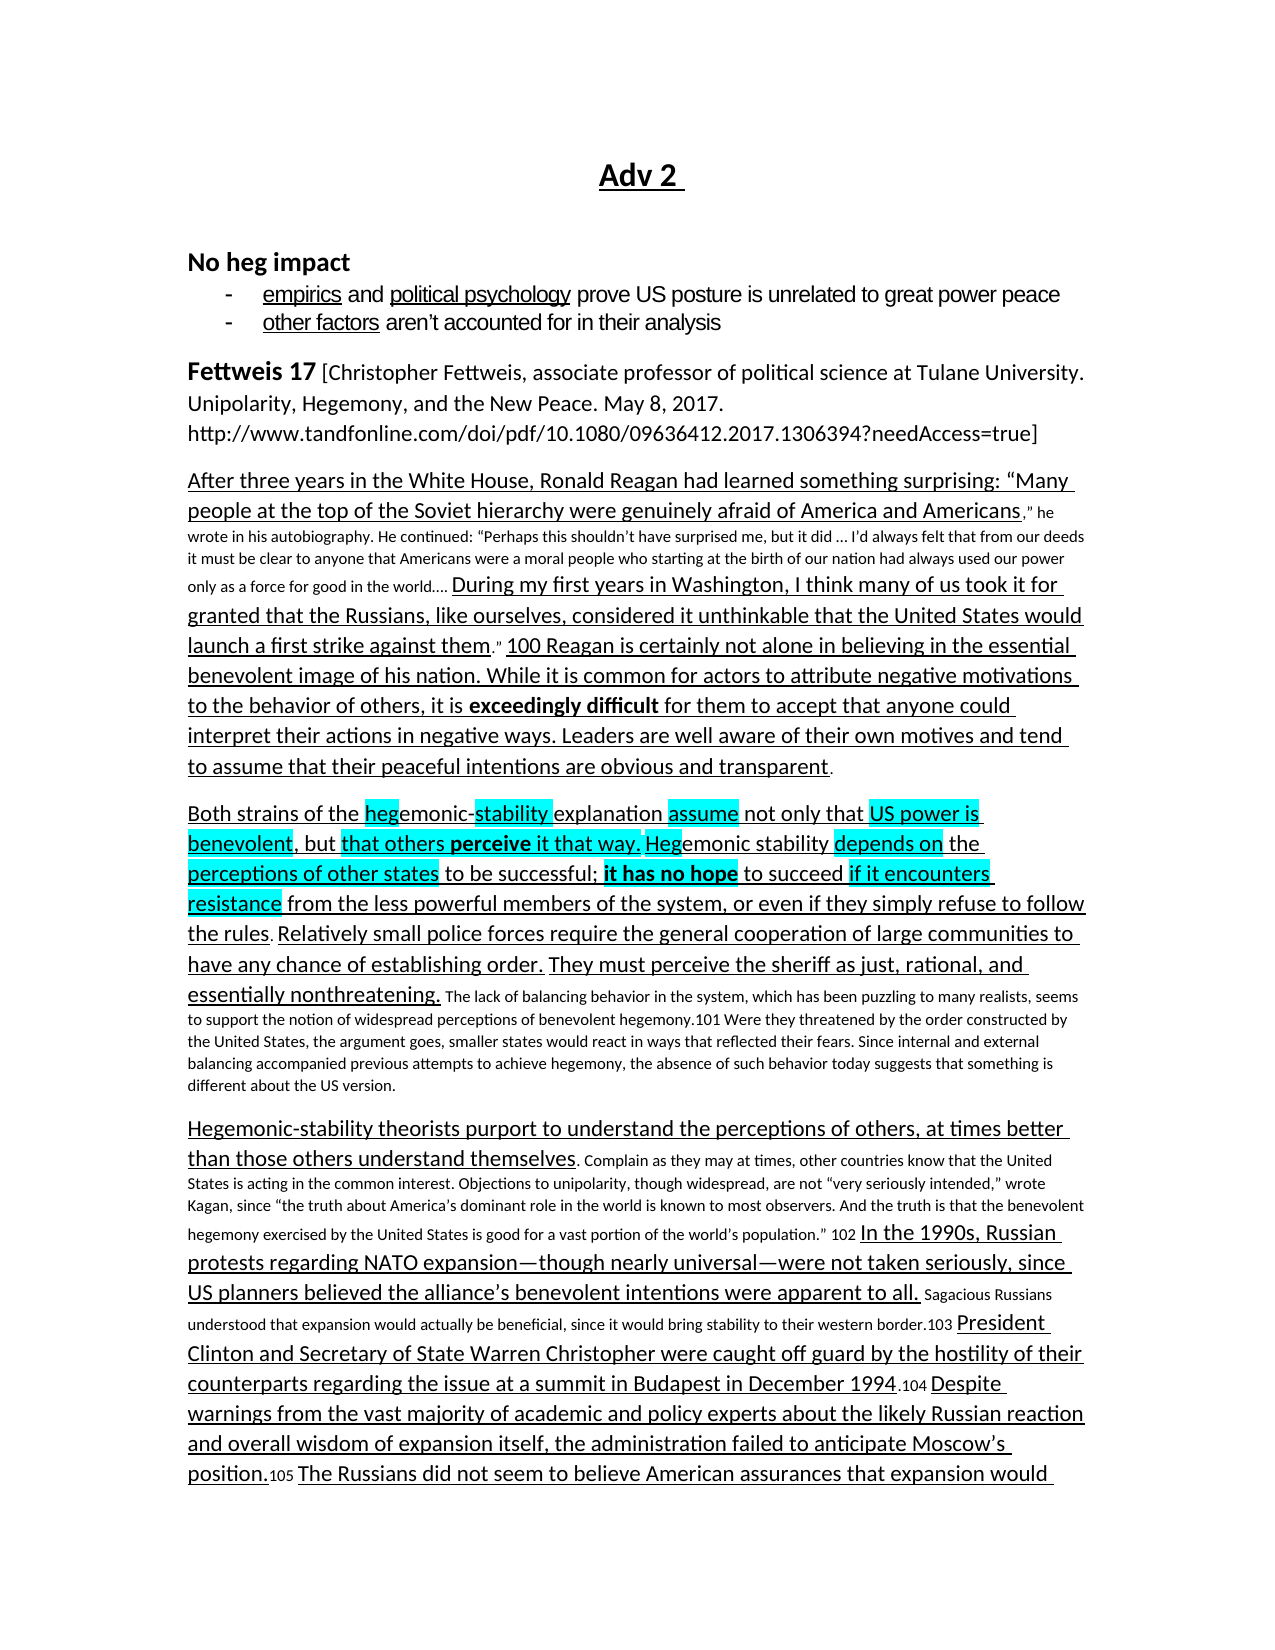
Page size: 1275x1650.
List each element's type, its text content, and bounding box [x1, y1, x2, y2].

text Both strains of the hegemonic-stability explanation assume not only that US power is benevolent, but that others perceive it that way. Hegemonic stability depends on the perceptions of other states to be successful; it has no hope to succeed if it encounters resistance from the less powerful members of the system, or even if they simply refuse to follow the rules. Relatively small police forces require the general cooperation of large communities to have any chance of establishing order. They must perceive the sheriff as just, rational, and essentially nonthreatening. The lack of balancing behavior in the system, which has been puzzling to many realists, seems to support the notion of widespread perceptions of benevolent hegemony.101 Were they threatened by the order constructed by the United States, the argument goes, smaller states would react in ways that reflected their fears. Since internal and external balancing accompanied previous attempts to achieve hegemony, the absence of such behavior today suggests that something is different about the US version. [187, 799, 1087, 1096]
list empirics and political psychology prove US posture is unrelated to great power peace [225, 281, 1087, 307]
list other factors aren’t accounted for in their analysis [225, 309, 1087, 335]
text Fettweis 17 [Christopher Fettweis, associate professor of political science at Tulane University. Unipolarity, Hegemony, and the New Peace. May 8, 2017. http://www.tandfonline.com/doi/pdf/10.1080/09636412.2017.1306394?needAccess=true] [187, 354, 1087, 448]
subtitle No heg impact [187, 245, 1087, 278]
subtitle Adv 2 [187, 154, 1087, 195]
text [187, 1114, 1087, 1488]
text After three years in the White House, Ronald Reagan had learned something surprising: “Many people at the top of the Soviet hierarchy were genuinely afraid of America and Americans,” he wrote in his autobiography. He continued: “Perhaps this shouldn’t have surprised me, but it did … I’d always felt that from our deeds it must be clear to anyone that Americans were a moral people who starting at the birth of our nation had always used our power only as a force for good in the world…. During my first years in Washington, I think many of us took it for granted that the Russians, like ourselves, considered it unthinkable that the United States would launch a first strike against them.” 100 Reagan is certainly not alone in believing in the essential benevolent image of his nation. While it is common for actors to attribute negative motivations to the behavior of others, it is exceedingly difficult for them to accept that anyone could interpret their actions in negative ways. Leaders are well aware of their own motives and tend to assume that their peaceful intentions are obvious and transparent. [187, 466, 1087, 780]
